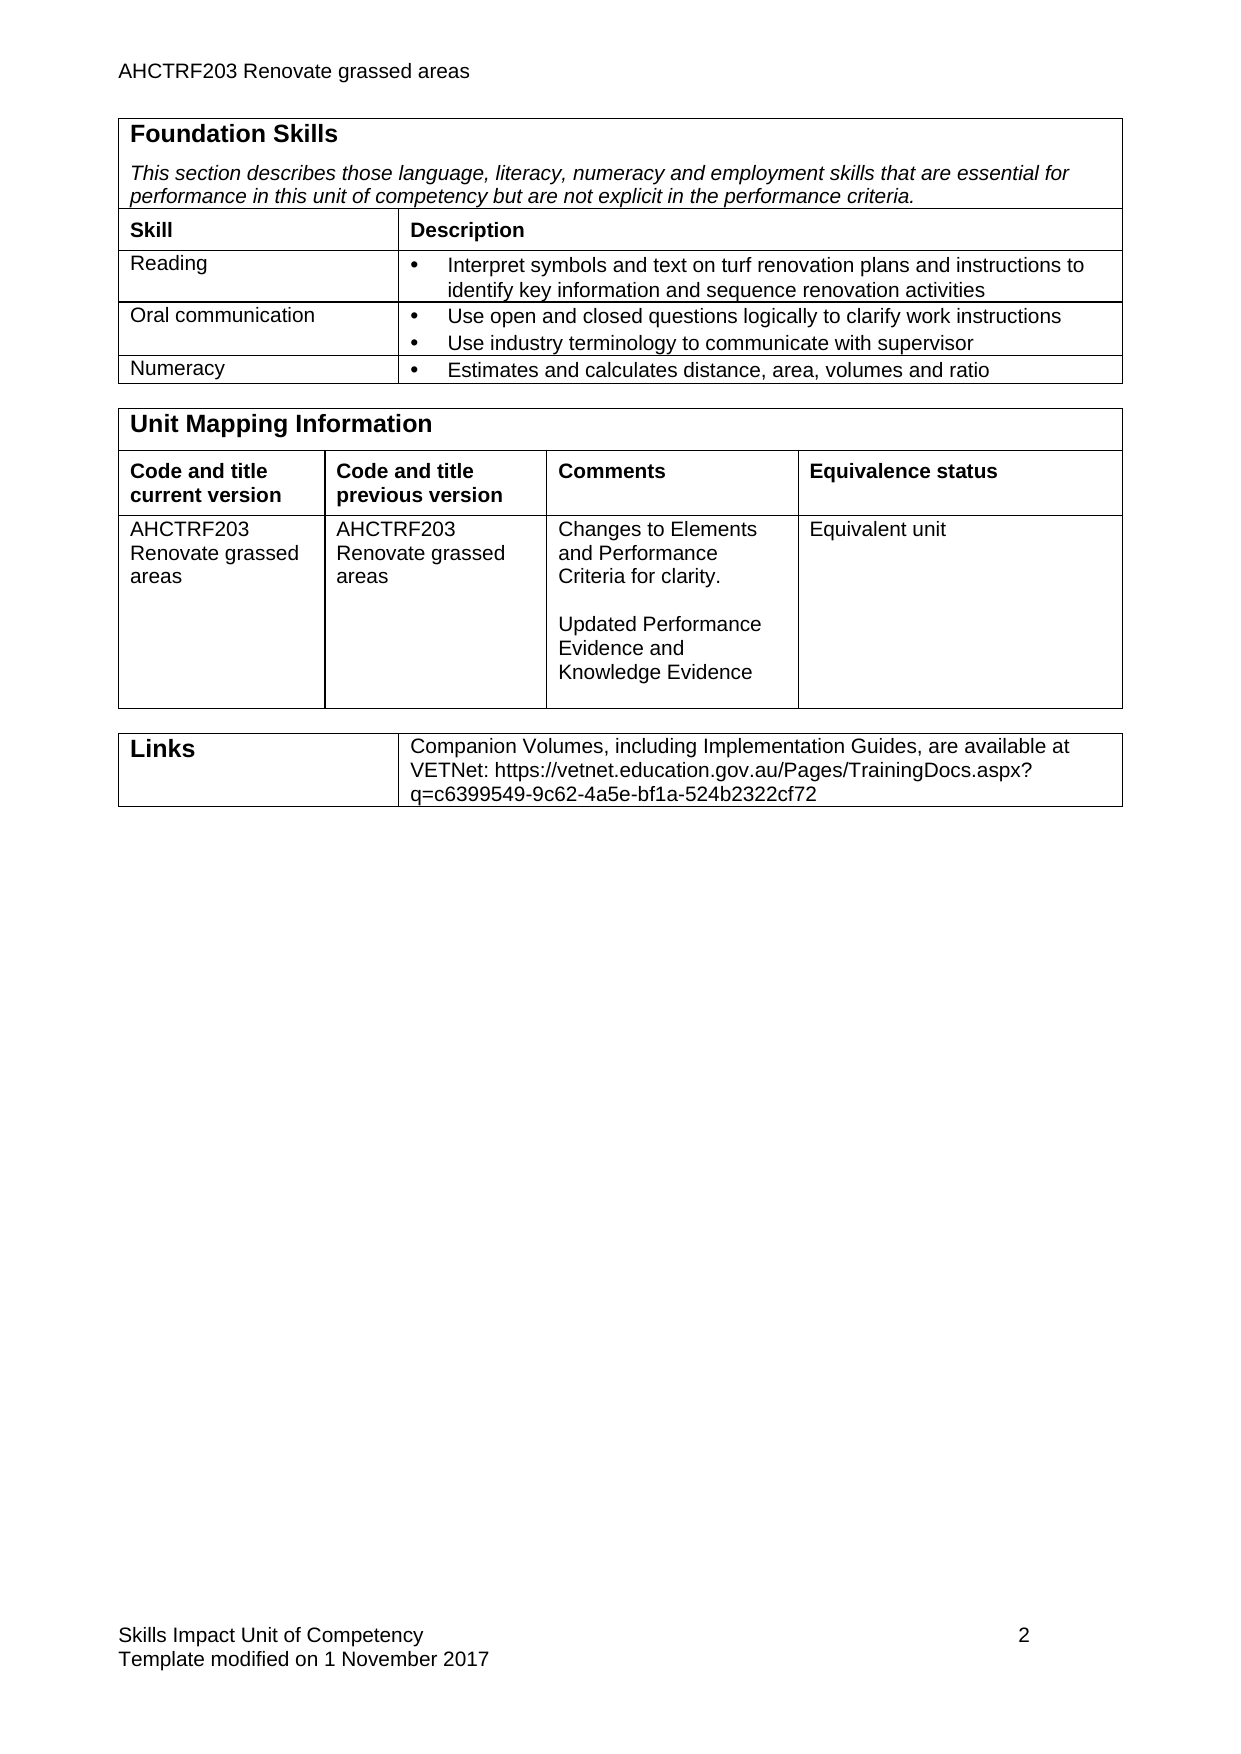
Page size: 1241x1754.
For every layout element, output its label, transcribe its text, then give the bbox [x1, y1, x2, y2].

table_cell Changes to Elements and Performance Criteria for clarity. Updated Performance Evidence and Knowledge Evidence [547, 516, 798, 708]
table_cell Comments [547, 451, 798, 515]
table_cell Oral communication [119, 303, 398, 355]
table_header Companion Volumes, including Implementation Guides, are available at VETNet: https://vetnet.education.gov.au/Pages/TrainingDocs.aspx?q=c6399549-9c62-4a5e-bf1a-524b2322cf72 [399, 734, 1122, 806]
table_header Links [119, 734, 398, 806]
table_header Unit Mapping Information [119, 409, 1122, 450]
table_header Foundation Skills This section describes those language, literacy, numeracy and employment skills that are essential for performance in this unit of competency but are not explicit in the performance criteria. [119, 119, 1122, 208]
table_cell Equivalent unit [799, 516, 1122, 708]
table_cell Reading [119, 251, 398, 301]
table_cell Equivalence status [799, 451, 1122, 515]
table_cell Use open and closed questions logically to clarify work instructions Use industry terminology to communicate with supervisor [399, 303, 1122, 355]
table_cell Code and title previous version [326, 451, 546, 515]
table_cell Estimates and calculates distance, area, volumes and ratio [399, 356, 1122, 382]
table_cell Code and title current version [119, 451, 324, 515]
table_cell AHCTRF203 Renovate grassed areas [326, 516, 546, 708]
table_cell Skill [119, 209, 398, 250]
table_cell Numeracy [119, 356, 398, 382]
table_cell AHCTRF203 Renovate grassed areas [119, 516, 324, 708]
table_cell Interpret symbols and text on turf renovation plans and instructions to identify key information and sequence renovation activities [399, 251, 1122, 301]
table_cell Description [399, 209, 1122, 250]
